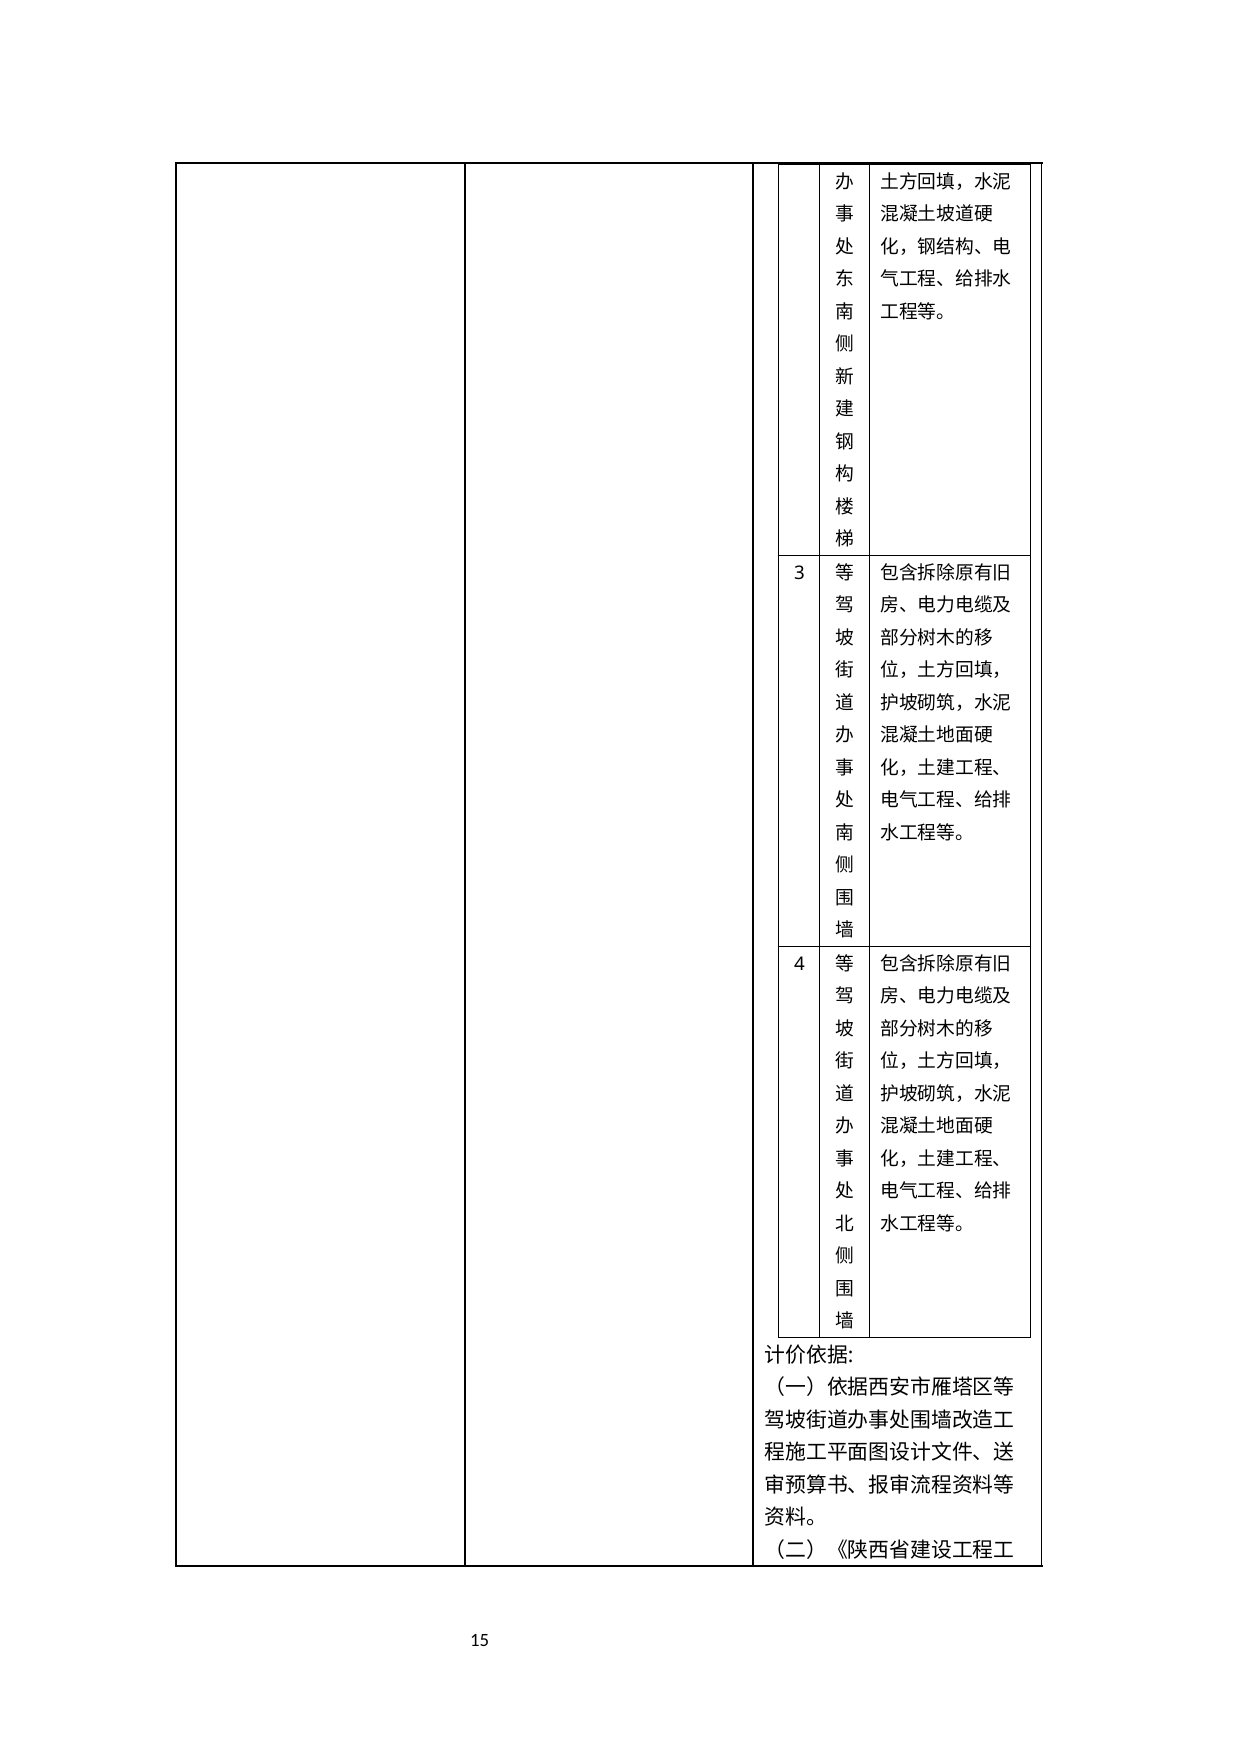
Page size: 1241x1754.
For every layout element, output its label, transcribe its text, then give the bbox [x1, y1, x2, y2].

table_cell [754, 164, 1041, 1565]
table_cell [466, 164, 752, 1565]
table_cell 1 [177, 164, 464, 1565]
